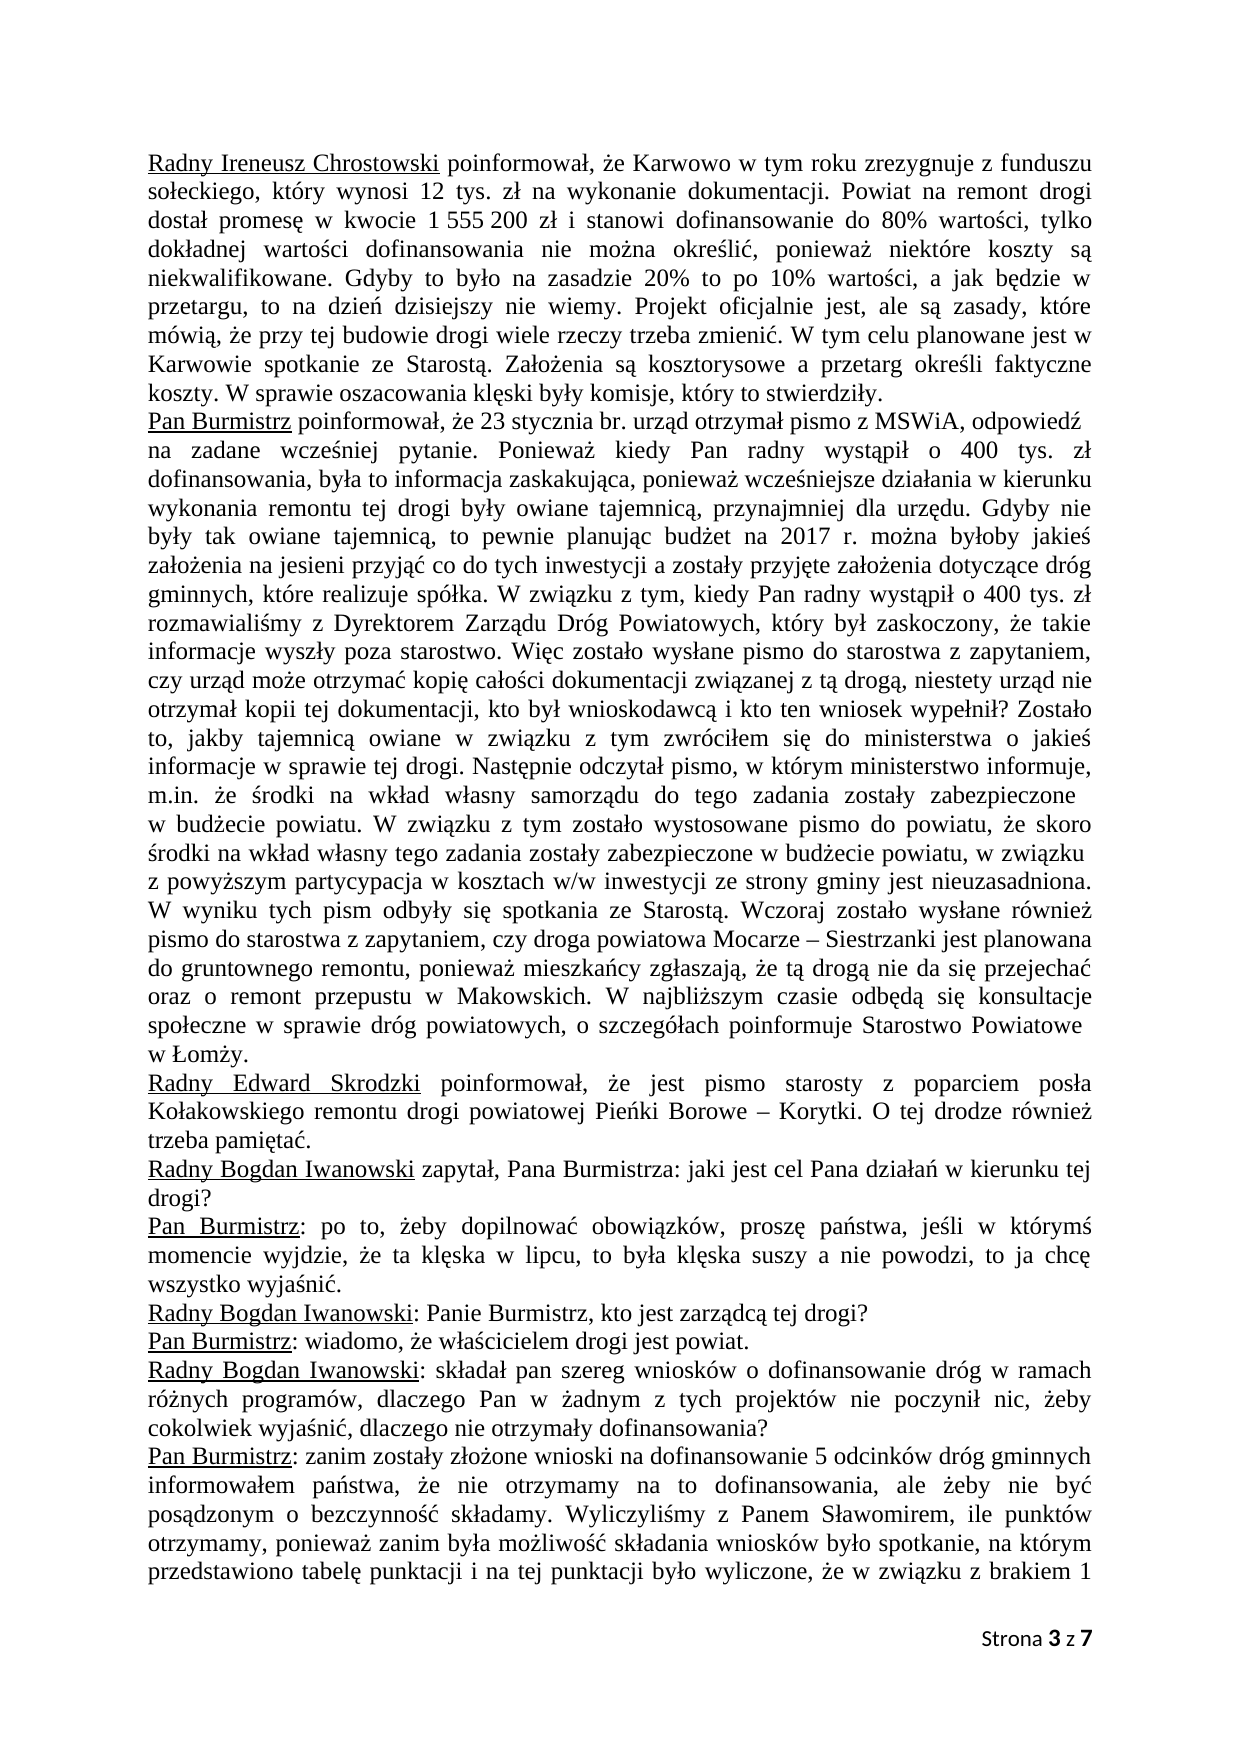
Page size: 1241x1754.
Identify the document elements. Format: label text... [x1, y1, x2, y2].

text Radny Edward Skrodzki poinformował, że jest pismo starosty z poparciem posła Kołakowskiego remontu drogi powiatowej Pieńki Borowe – Korytki. O tej drodze również trzeba pamiętać. [148, 1068, 1093, 1154]
text Radny Ireneusz Chrostowski poinformował, że Karwowo w tym roku zrezygnuje z funduszu sołeckiego, który wynosi 12 tys. zł na wykonanie dokumentacji. Powiat na remont drogi dostał promesę w kwocie 1 555 200 zł i stanowi dofinansowanie do 80% wartości, tylko dokładnej wartości dofinansowania nie można określić, ponieważ niektóre koszty są niekwalifikowane. Gdyby to było na zasadzie 20% to po 10% wartości, a jak będzie w przetargu, to na dzień dzisiejszy nie wiemy. Projekt oficjalnie jest, ale są zasady, które mówią, że przy tej budowie drogi wiele rzeczy trzeba zmienić. W tym celu planowane jest w Karwowie spotkanie ze Starostą. Założenia są kosztorysowe a przetarg określi faktyczne koszty. W sprawie oszacowania klęski były komisje, który to stwierdziły. [148, 148, 1093, 406]
text na zadane wcześniej pytanie. Ponieważ kiedy Pan radny wystąpił o 400 tys. zł dofinansowania, była to informacja zaskakująca, ponieważ wcześniejsze działania w kierunku wykonania remontu tej drogi były owiane tajemnicą, przynajmniej dla urzędu. Gdyby nie były tak owiane tajemnicą, to pewnie planując budżet na 2017 r. można byłoby jakieś założenia na jesieni przyjąć co do tych inwestycji a zostały przyjęte założenia dotyczące dróg gminnych, które realizuje spółka. W związku z tym, kiedy Pan radny wystąpił o 400 tys. zł rozmawialiśmy z Dyrektorem Zarządu Dróg Powiatowych, który był zaskoczony, że takie informacje wyszły poza starostwo. Więc zostało wysłane pismo do starostwa z zapytaniem, czy urząd może otrzymać kopię całości dokumentacji związanej z tą drogą, niestety urząd nie otrzymał kopii tej dokumentacji, kto był wnioskodawcą i kto ten wniosek wypełnił? Zostało to, jakby tajemnicą owiane w związku z tym zwróciłem się do ministerstwa o jakieś informacje w sprawie tej drogi. Następnie odczytał pismo, w którym ministerstwo informuje, m.in. że środki na wkład własny samorządu do tego zadania zostały zabezpieczone w budżecie powiatu. W związku z tym zostało wystosowane pismo do powiatu, że skoro środki na wkład własny tego zadania zostały zabezpieczone w budżecie powiatu, w związku z powyższym partycypacja w kosztach w/w inwestycji ze strony gminy jest nieuzasadniona. W wyniku tych pism odbyły się spotkania ze Starostą. Wczoraj zostało wysłane również pismo do starostwa z zapytaniem, czy droga powiatowa Mocarze – Siestrzanki jest planowana do gruntownego remontu, ponieważ mieszkańcy zgłaszają, że tą drogą nie da się przejechać oraz o remont przepustu w Makowskich. W najbliższym czasie odbędą się konsultacje społeczne w sprawie dróg powiatowych, o szczegółach poinformuje Starostwo Powiatowe w Łomży. [148, 435, 1093, 1068]
text Radny Bogdan Iwanowski zapytał, Pana Burmistrza: jaki jest cel Pana działań w kierunku tej drogi? [148, 1154, 1093, 1211]
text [148, 1441, 1093, 1585]
text Pan Burmistrz poinformował, że 23 stycznia br. urząd otrzymał pismo z MSWiA, odpowiedź [148, 406, 1093, 435]
text Pan Burmistrz: po to, żeby dopilnować obowiązków, proszę państwa, jeśli w którymś momencie wyjdzie, że ta klęska w lipcu, to była klęska suszy a nie powodzi, to ja chcę wszystko wyjaśnić. [148, 1211, 1093, 1298]
text Pan Burmistrz: wiadomo, że właścicielem drogi jest powiat. [148, 1326, 1093, 1355]
text Radny Bogdan Iwanowski: składał pan szereg wniosków o dofinansowanie dróg w ramach różnych programów, dlaczego Pan w żadnym z tych projektów nie poczynił nic, żeby cokolwiek wyjaśnić, dlaczego nie otrzymały dofinansowania? [148, 1355, 1093, 1441]
text Radny Bogdan Iwanowski: Panie Burmistrz, kto jest zarządcą tej drogi? [148, 1298, 1093, 1326]
